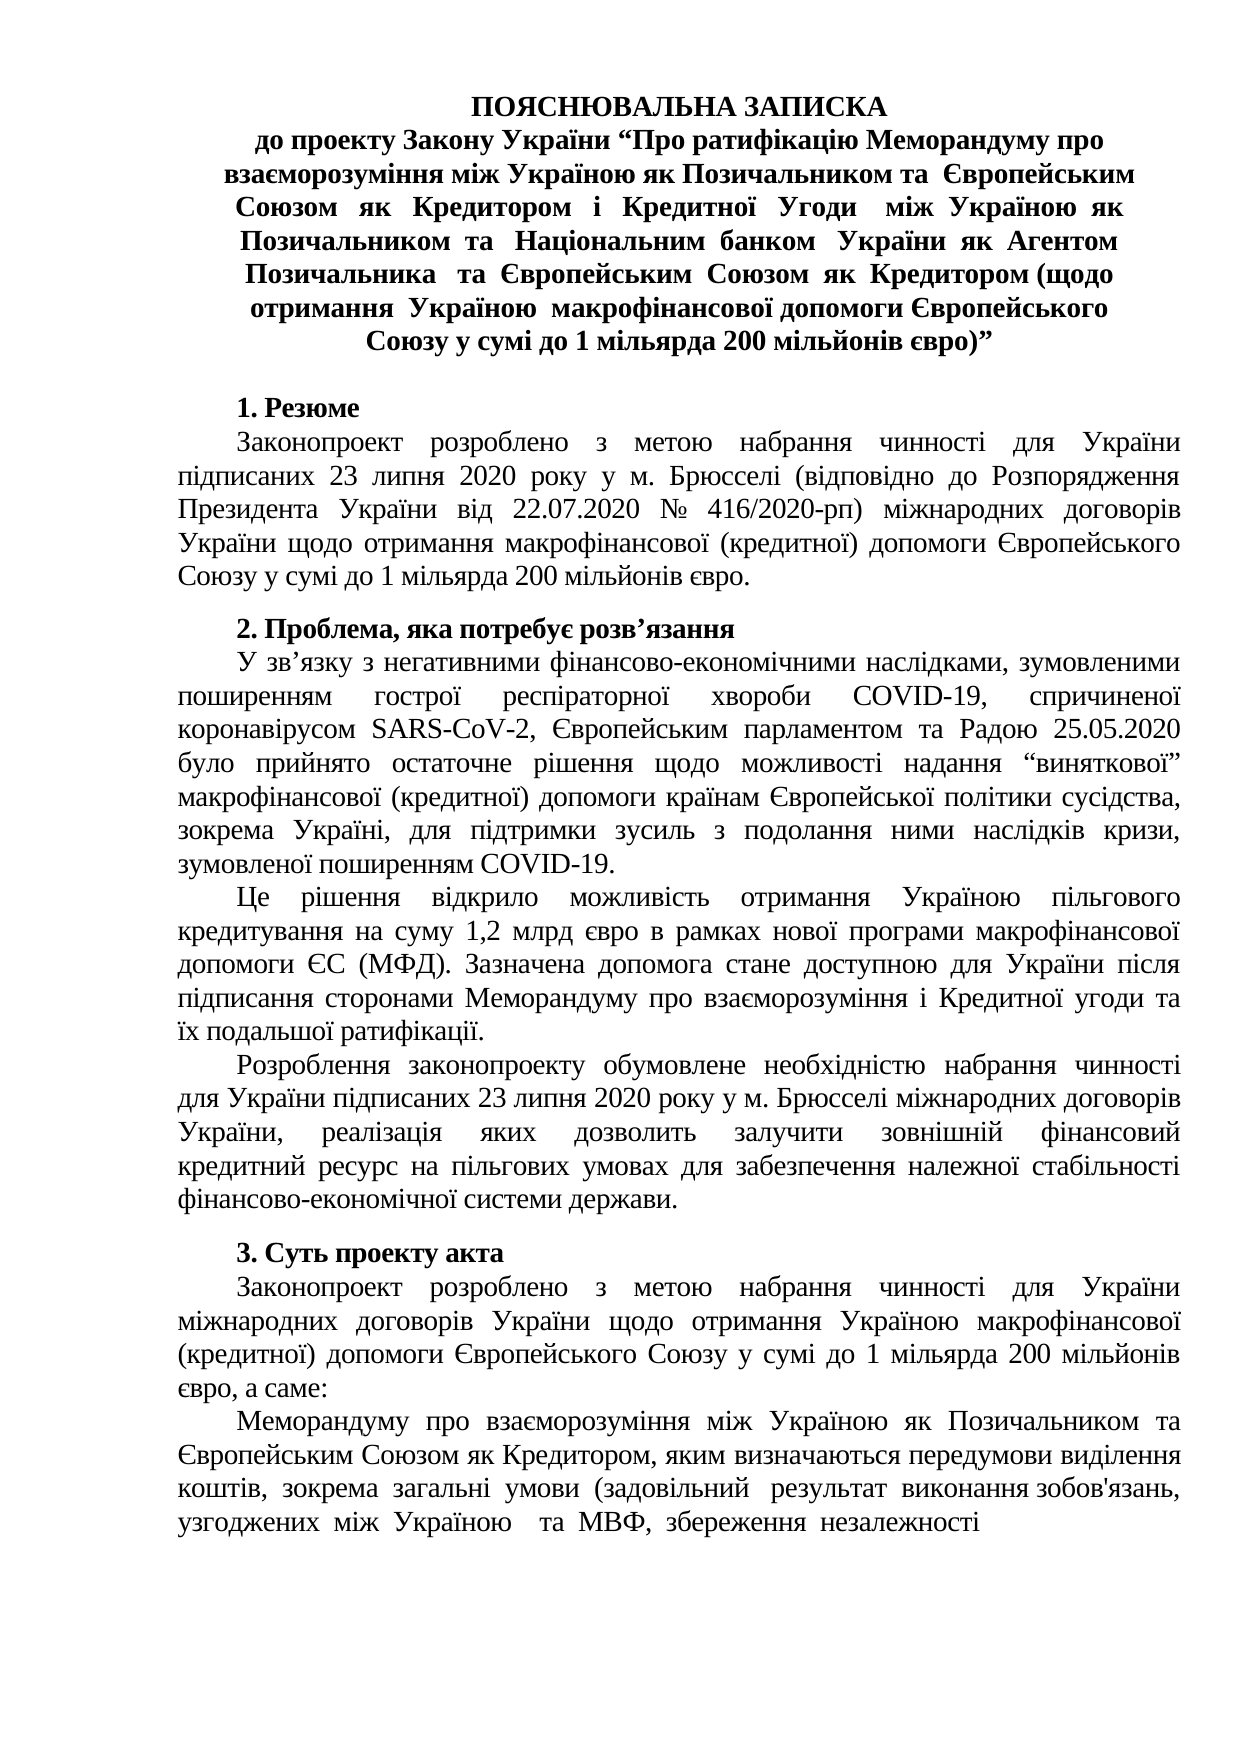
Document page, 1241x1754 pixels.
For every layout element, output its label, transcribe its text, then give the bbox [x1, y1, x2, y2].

list ПОЯСНЮВАЛЬНА ЗАПИСКА [177, 89, 1181, 122]
text Законопроект розроблено з метою набрання чинності для України міжнародних договорів України щодо отримання Україною макрофінансової (кредитної) допомоги Європейського Союзу у сумі до 1 мільярда 200 мільйонів євро, а саме: [177, 1269, 1181, 1403]
list 1. Резюме [177, 391, 1181, 424]
list до проекту Закону України “Про ратифікацію Меморандуму про взаєморозуміння між Україною як Позичальником та Європейським Союзом як Кредитором і Кредитної Угоди між Україною як Позичальником та Національним банком України як Агентом Позичальника та Європейським Союзом як Кредитором (щодо отримання Україною макрофінансової допомоги Європейського [177, 122, 1181, 323]
list Законопроект розроблено з метою набрання чинності для України підписаних 23 липня 2020 року у м. Брюсселі (відповідно до Розпорядження Президента України від 22.07.2020 № 416/2020-рп) міжнародних договорів України щодо отримання макрофінансової (кредитної) допомоги Європейського Союзу у сумі до 1 мільярда 200 мільйонів євро. [177, 424, 1181, 592]
text Це рішення відкрило можливість отримання Україною пільгового кредитування на суму 1,2 млрд євро в рамках нової програми макрофінансової допомоги ЄС (МФД). Зазначена допомога стане доступною для України після підписання сторонами Меморандуму про взаєморозуміння і Кредитної угоди та їх подальшої ратифікації. [177, 879, 1181, 1047]
list 2. Проблема, яка потребує розв’язання [177, 611, 1181, 644]
text 3. Суть проекту акта [236, 1236, 1181, 1269]
text Меморандуму про взаєморозуміння між Україною як Позичальником та Європейським Союзом як Кредитором, яким визначаються передумови виділення коштів, зокрема загальні умови (задовільний результат виконання зобов'язань, узгоджених між Україною та МВФ, збереження незалежності [177, 1403, 1181, 1537]
text Розроблення законопроекту обумовлене необхідністю набрання чинності для України підписаних 23 липня 2020 року у м. Брюсселі міжнародних договорів України, реалізація яких дозволить залучити зовнішній фінансовий кредитний ресурс на пільгових умовах для забезпечення належної стабільності фінансово-економічної системи держави. [177, 1047, 1181, 1215]
text У зв’язку з негативними фінансово-економічними наслідками, зумовленими поширенням гострої респіраторної хвороби COVID-19, спричиненої коронавірусом SARS-CoV-2, Європейським парламентом та Радою 25.05.2020 було прийнято остаточне рішення щодо можливості надання “виняткової” макрофінансової (кредитної) допомоги країнам Європейської політики сусідства, зокрема Україні, для підтримки зусиль з подолання ними наслідків кризи, зумовленої поширенням COVID-19. [177, 644, 1181, 879]
list Союзу у сумі до 1 мільярда 200 мільйонів євро)” [177, 323, 1181, 357]
